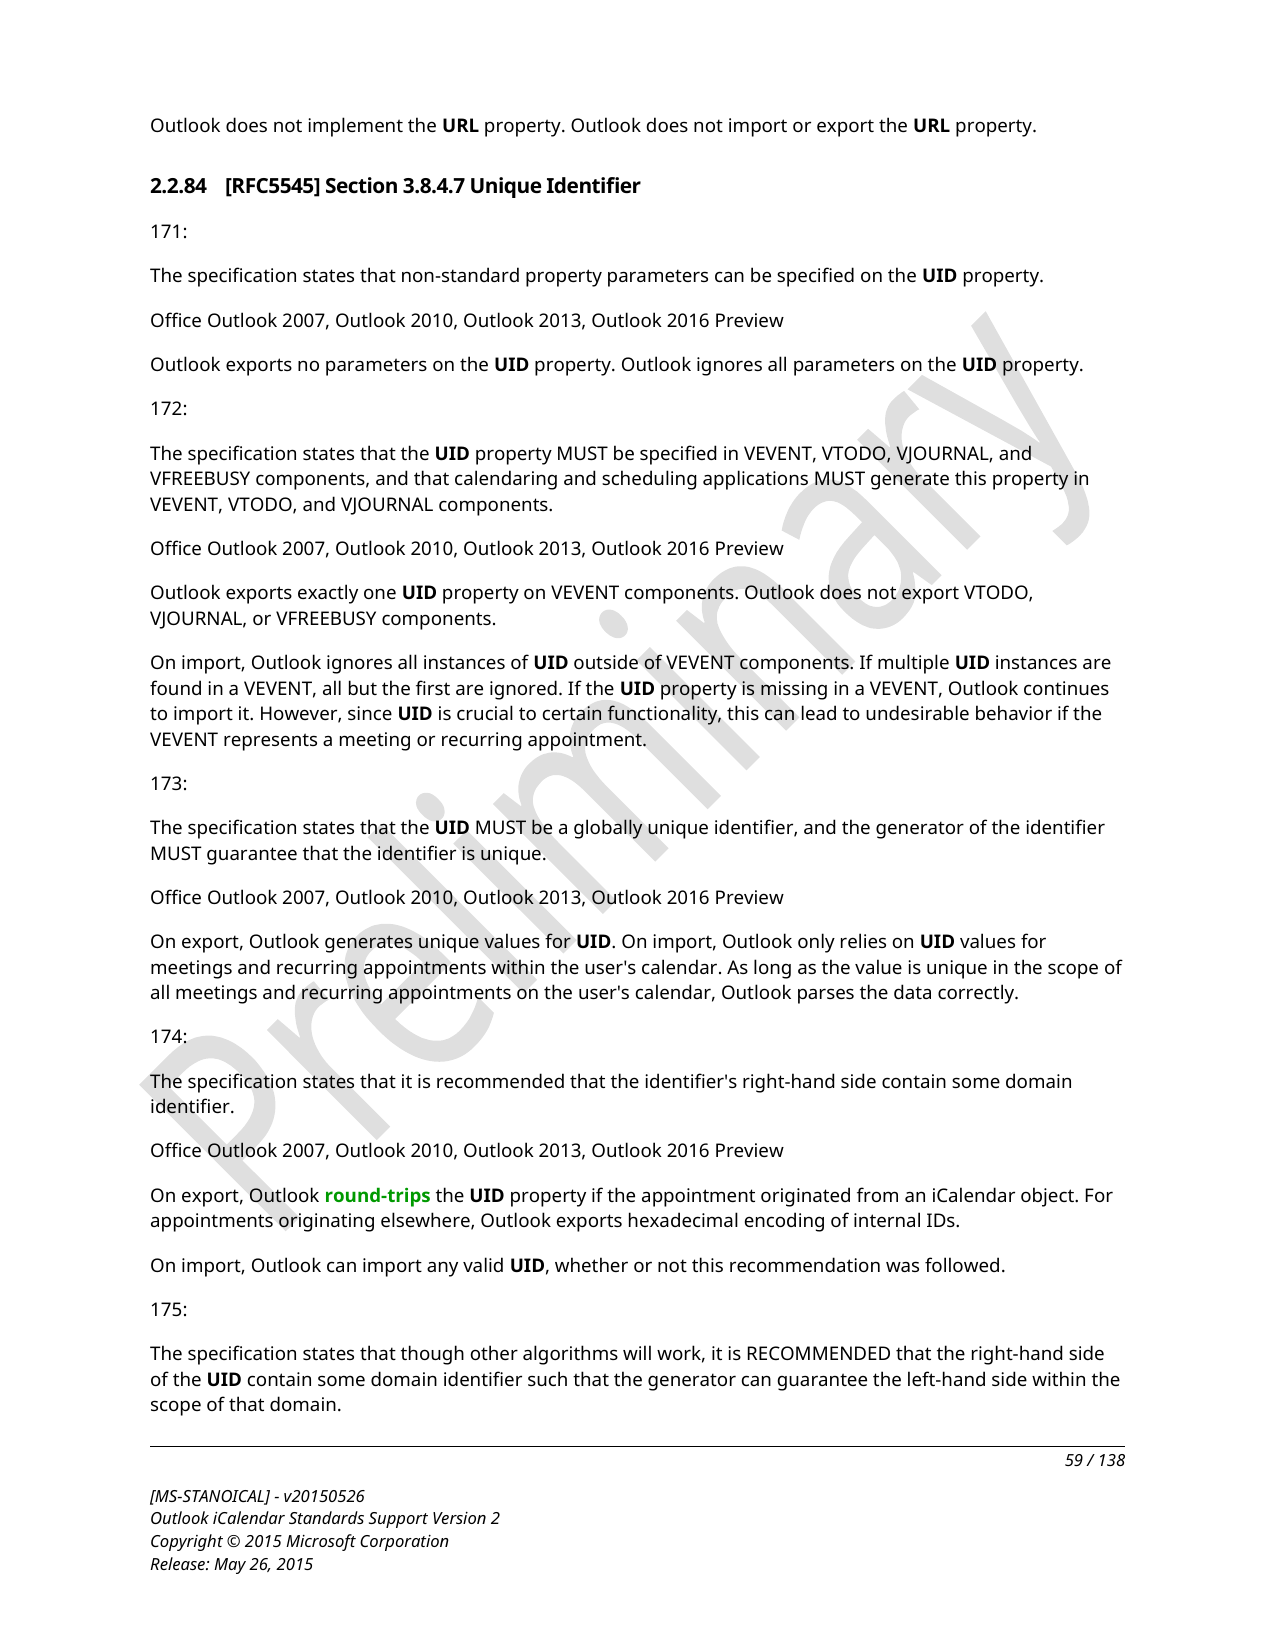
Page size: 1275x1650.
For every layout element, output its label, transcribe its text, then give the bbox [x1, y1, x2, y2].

text Office Outlook 2007, Outlook 2010, Outlook 2013, Outlook 2016 Preview [150, 1138, 1125, 1163]
text Outlook does not implement the URL property. Outlook does not import or export the URL property. [150, 112, 1125, 138]
text V0173: [150, 770, 1125, 796]
text Office Outlook 2007, Outlook 2010, Outlook 2013, Outlook 2016 Preview [150, 535, 1125, 561]
text V0171: [150, 218, 1125, 244]
text Outlook exports exactly one UID property on VEVENT components. Outlook does not export VTODO, VJOURNAL, or VFREEBUSY components. [150, 579, 1125, 631]
text On import, Outlook can import any valid UID, whether or not this recommendation was followed. [150, 1252, 1125, 1277]
text The specification states that though other algorithms will work, it is RECOMMENDED that the right-hand side of the UID contain some domain identifier such that the generator can guarantee the left-hand side within the scope of that domain. [150, 1340, 1125, 1417]
text The specification states that non-standard property parameters can be specified on the UID property. [150, 263, 1125, 288]
text V0174: [150, 1024, 1125, 1049]
text The specification states that the UID MUST be a globally unique identifier, and the generator of the identifier MUST guarantee that the identifier is unique. [150, 814, 1125, 865]
text On export, Outlook round-trips the UID property if the appointment originated from an iCalendar object. For appointments originating elsewhere, Outlook exports hexadecimal encoding of internal IDs. [150, 1182, 1125, 1233]
text Office Outlook 2007, Outlook 2010, Outlook 2013, Outlook 2016 Preview [150, 884, 1125, 910]
text V0172: [150, 396, 1125, 421]
text The specification states that the UID property MUST be specified in VEVENT, VTODO, VJOURNAL, and VFREEBUSY components, and that calendaring and scheduling applications MUST generate this property in VEVENT, VTODO, and VJOURNAL components. [150, 440, 1125, 516]
text Office Outlook 2007, Outlook 2010, Outlook 2013, Outlook 2016 Preview [150, 307, 1125, 333]
text On export, Outlook generates unique values for UID. On import, Outlook only relies on UID values for meetings and recurring appointments within the user's calendar. As long as the value is unique in the scope of all meetings and recurring appointments on the user's calendar, Outlook parses the data correctly. [150, 928, 1125, 1005]
text On import, Outlook ignores all instances of UID outside of VEVENT components. If multiple UID instances are found in a VEVENT, all but the first are ignored. If the UID property is missing in a VEVENT, Outlook continues to import it. However, since UID is crucial to certain functionality, this can lead to undesirable behavior if the VEVENT represents a meeting or recurring appointment. [150, 649, 1125, 751]
subtitle [RFC5545] Section 3.8.4.7 Unique Identifier [150, 171, 1125, 200]
text Outlook exports no parameters on the UID property. Outlook ignores all parameters on the UID property. [150, 351, 1125, 377]
text The specification states that it is recommended that the identifier's right-hand side contain some domain identifier. [150, 1068, 1125, 1119]
text V0175: [150, 1296, 1125, 1322]
